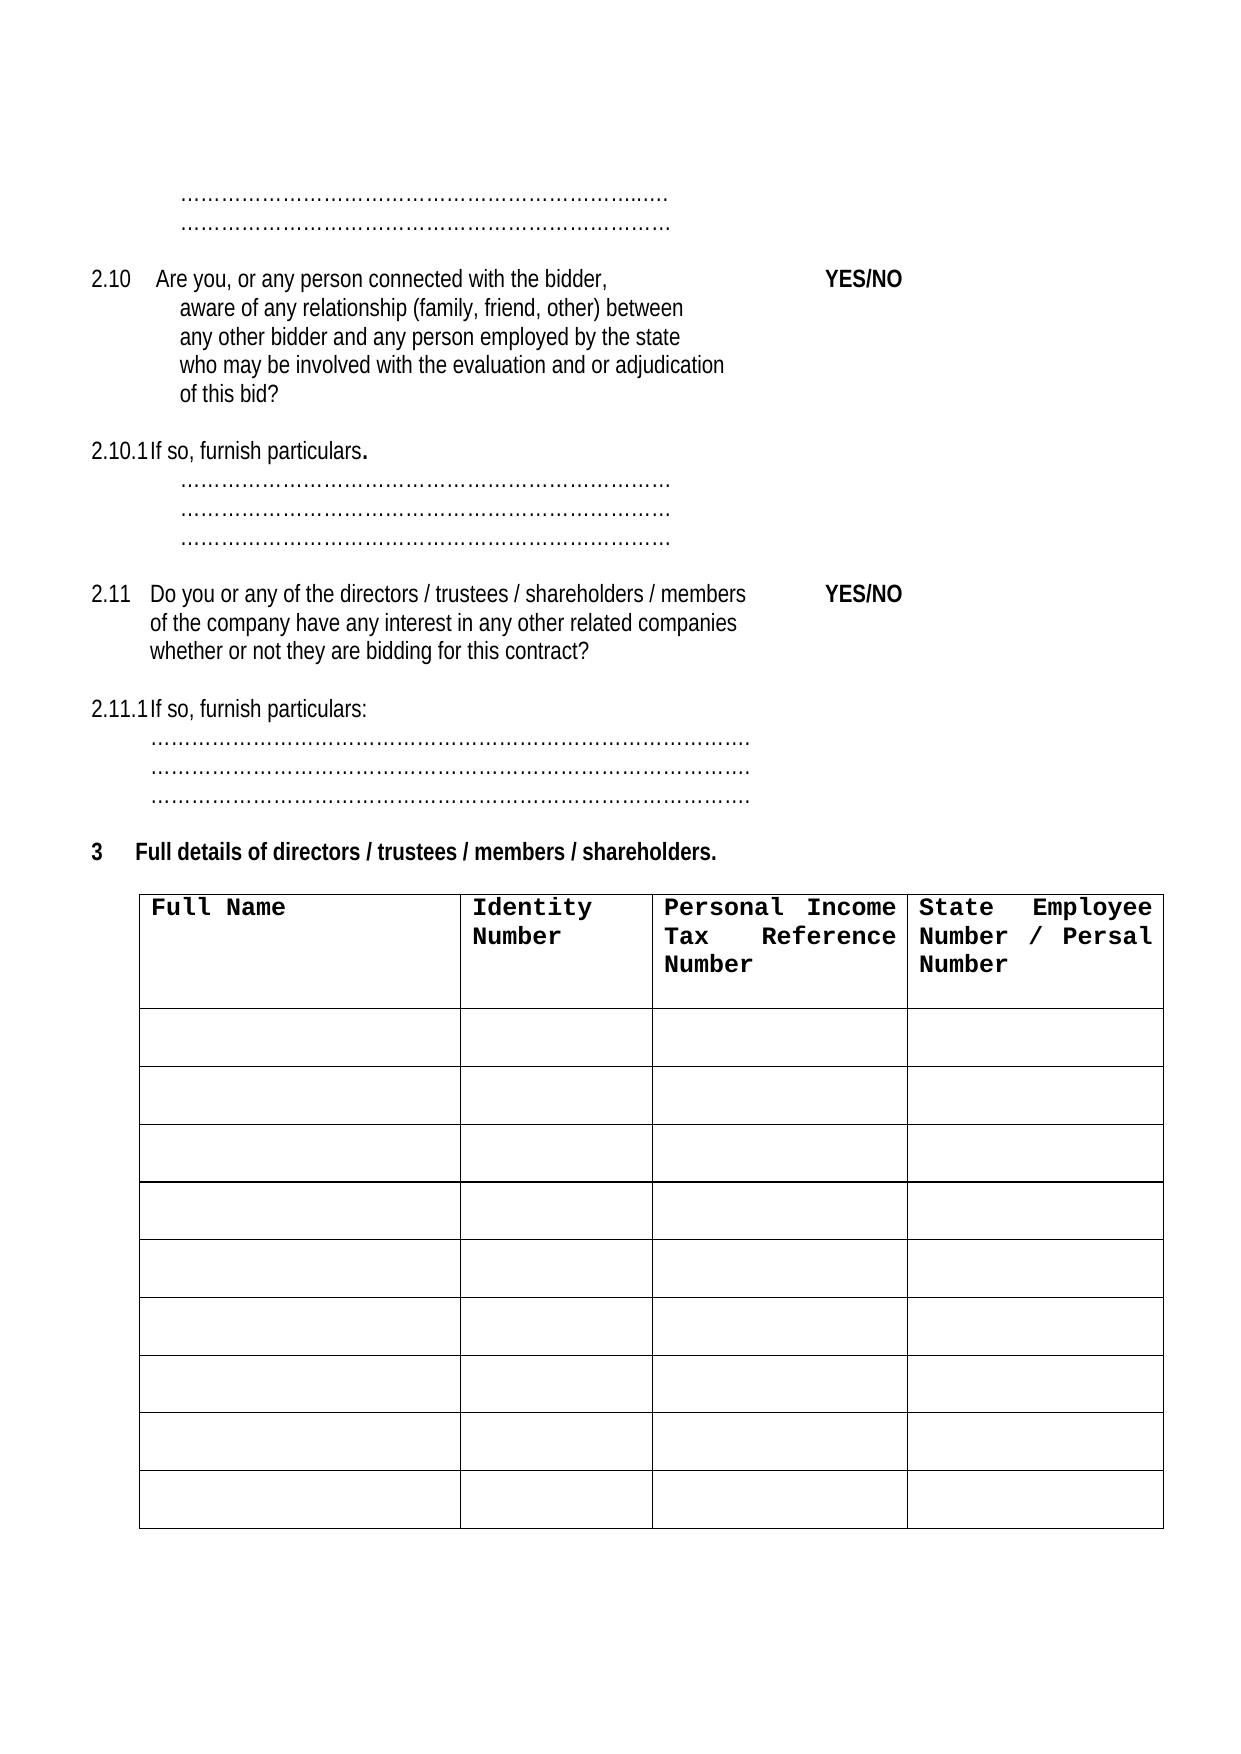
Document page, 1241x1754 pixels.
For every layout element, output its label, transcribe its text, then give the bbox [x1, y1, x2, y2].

table_cell [140, 1240, 460, 1297]
text ……………………………………………………………… [179, 464, 1152, 493]
table_cell [140, 1413, 460, 1470]
text …………………………………………………………..…. [150, 178, 1152, 207]
table_cell [461, 1471, 652, 1528]
table_cell [653, 1356, 907, 1412]
text 2.11 Do you or any of the directors / trustees / shareholders / members YES/NO [91, 579, 1152, 608]
text ……………………………………………………………………………. [150, 779, 1152, 808]
table_cell [140, 1067, 460, 1124]
table_header Personal Income Tax Reference Number [653, 895, 907, 1008]
table_cell [140, 1356, 460, 1412]
table_cell [461, 1067, 652, 1124]
table_cell [908, 1183, 1163, 1239]
table_cell [140, 1298, 460, 1354]
table_cell [908, 1009, 1163, 1066]
text of the company have any interest in any other related companies [150, 608, 1152, 636]
table_header State Employee Number / Persal Number [908, 895, 1163, 1008]
table_cell [653, 1413, 907, 1470]
table_cell [461, 1356, 652, 1412]
table_cell [908, 1298, 1163, 1354]
table_cell [461, 1125, 652, 1181]
table_cell [653, 1125, 907, 1181]
table_cell [461, 1183, 652, 1239]
text any other bidder and any person employed by the state [179, 322, 1152, 350]
table_cell [140, 1009, 460, 1066]
table_cell [908, 1240, 1163, 1297]
table_cell [908, 1471, 1163, 1528]
text ……………………………………………………………………………. [150, 751, 1152, 779]
table_cell [653, 1009, 907, 1066]
table_cell [908, 1356, 1163, 1412]
table_cell [461, 1009, 652, 1066]
table_cell [908, 1125, 1163, 1181]
table_cell [653, 1298, 907, 1354]
text ……………………………………………………………… [150, 207, 1152, 236]
table_cell [653, 1240, 907, 1297]
table_cell [140, 1183, 460, 1239]
table_header Identity Number [461, 895, 652, 1008]
table_cell [461, 1240, 652, 1297]
text 2.10.1 If so, furnish particulars. [91, 436, 1152, 464]
table_cell [653, 1471, 907, 1528]
text whether or not they are bidding for this contract? [150, 636, 1152, 665]
subtitle Full details of directors / trustees / members / shareholders. [91, 837, 1152, 866]
text of this bid? [179, 379, 1152, 407]
text 2.11.1 If so, furnish particulars: [91, 694, 1152, 722]
table_cell [908, 1067, 1163, 1124]
text who may be involved with the evaluation and or adjudication [179, 350, 1152, 379]
text ……………………………………………………………… [179, 522, 1152, 550]
table_cell [140, 1125, 460, 1181]
table_cell [653, 1183, 907, 1239]
text ……………………………………………………………… [179, 493, 1152, 522]
text 2.10 Are you, or any person connected with the bidder, YES/NO [91, 264, 1152, 293]
table_header Full Name [140, 895, 460, 1008]
table_cell [461, 1413, 652, 1470]
text ……………………………………………………………………………. [150, 722, 1152, 751]
table_cell [461, 1298, 652, 1354]
table_cell [140, 1471, 460, 1528]
text aware of any relationship (family, friend, other) between [150, 293, 1152, 322]
table_cell [653, 1067, 907, 1124]
table_cell [908, 1413, 1163, 1470]
